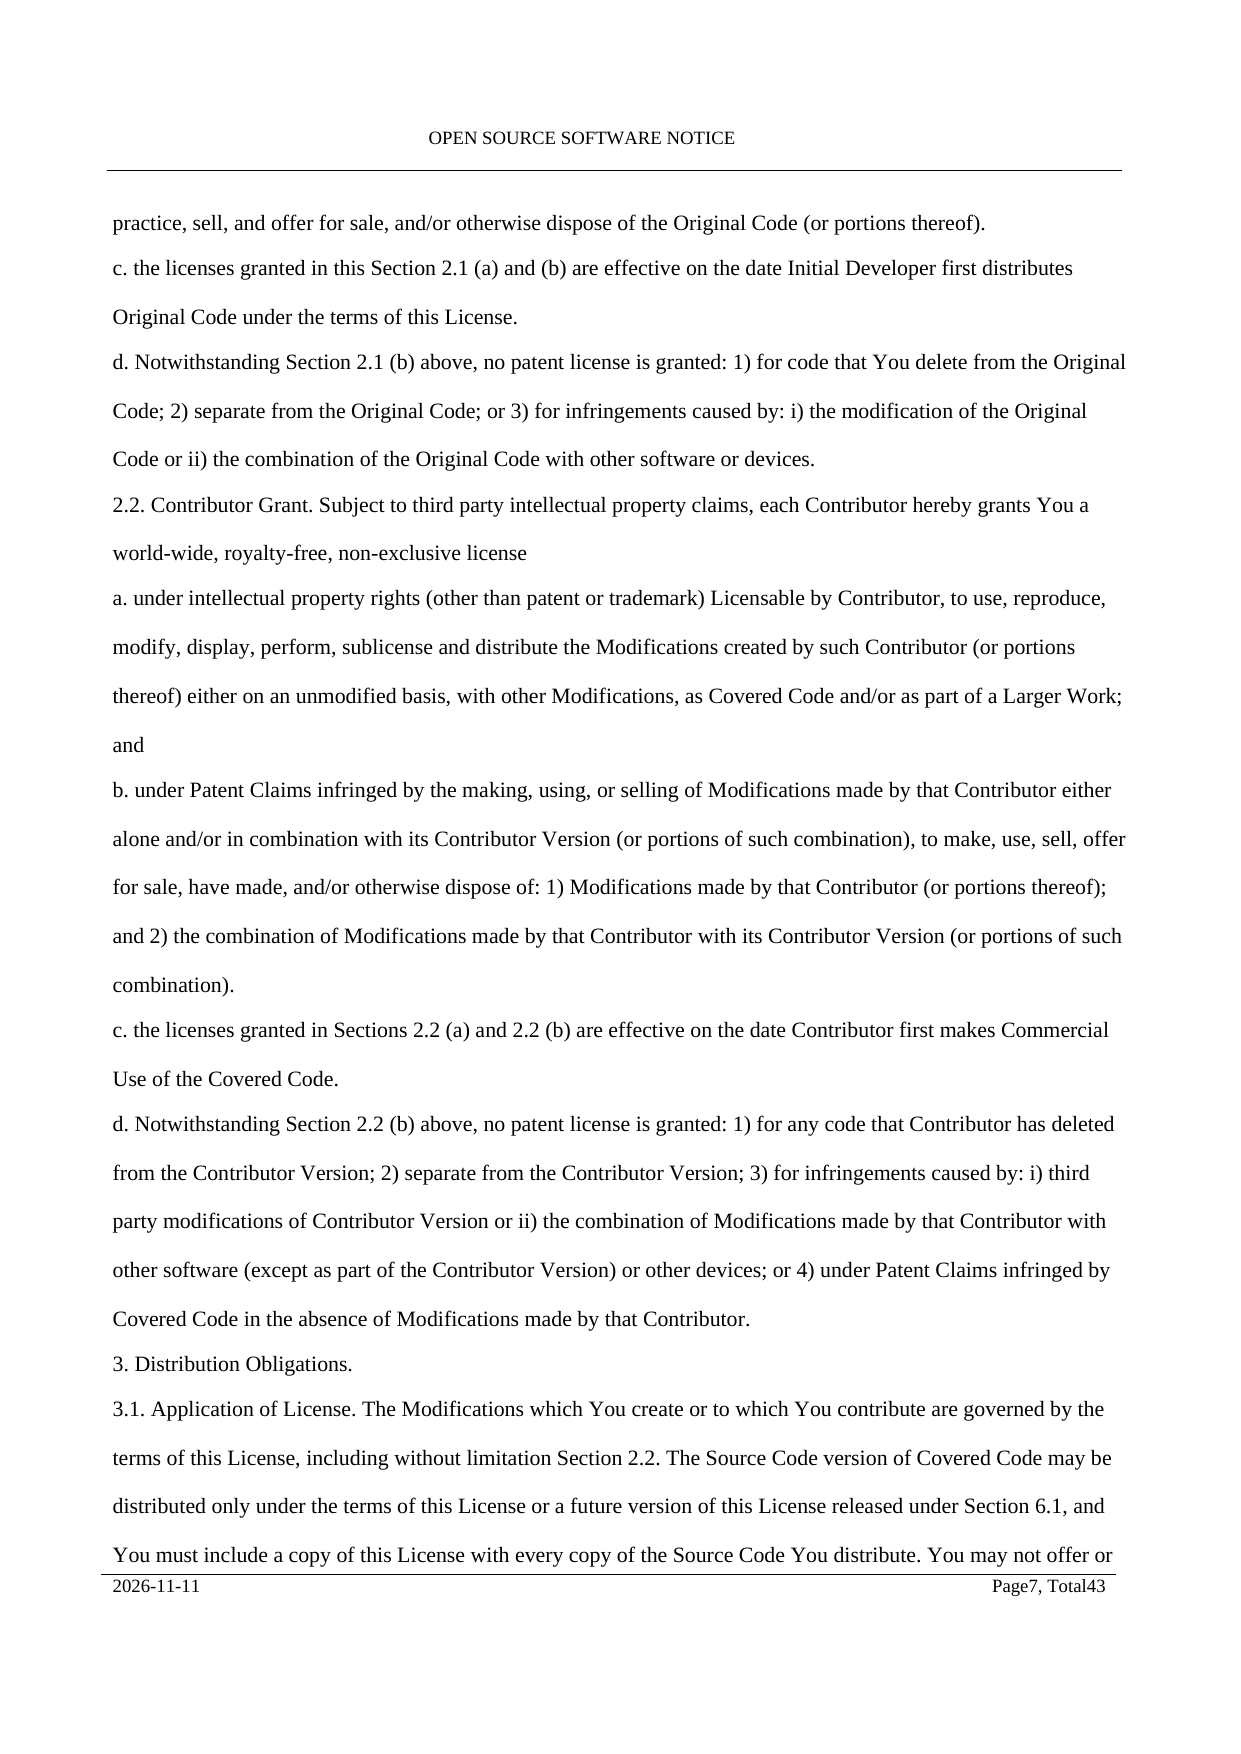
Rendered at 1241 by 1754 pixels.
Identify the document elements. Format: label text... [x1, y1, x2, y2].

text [112, 206, 1128, 239]
text d. Notwithstanding Section 2.2 (b) above, no patent license is granted: 1) for any code that Contributor has deleted from the Contributor Version; 2) separate from the Contributor Version; 3) for infringements caused by: i) third party modifications of Contributor Version or ii) the combination of Modifications made by that Contributor with other software (except as part of the Contributor Version) or other devices; or 4) under Patent Claims infringed by Covered Code in the absence of Modifications made by that Contributor. [112, 1107, 1128, 1334]
text a. under intellectual property rights (other than patent or trademark) Licensable by Contributor, to use, reproduce, modify, display, perform, sublicense and distribute the Modifications created by such Contributor (or portions thereof) either on an unmodified basis, with other Modifications, as Covered Code and/or as part of a Larger Work; and [112, 582, 1128, 761]
text c. the licenses granted in Sections 2.2 (a) and 2.2 (b) are effective on the date Contributor first makes Commercial Use of the Covered Code. [112, 1013, 1128, 1094]
text d. Notwithstanding Section 2.1 (b) above, no patent license is granted: 1) for code that You delete from the Original Code; 2) separate from the Original Code; or 3) for infringements caused by: i) the modification of the Original Code or ii) the combination of the Original Code with other software or devices. [112, 345, 1128, 475]
text 2.2. Contributor Grant. Subject to third party intellectual property claims, each Contributor hereby grants You a world-wide, royalty-free, non-exclusive license [112, 488, 1128, 569]
text c. the licenses granted in this Section 2.1 (a) and (b) are effective on the date Initial Developer first distributes Original Code under the terms of this License. [112, 251, 1128, 333]
text b. under Patent Claims infringed by the making, using, or selling of Modifications made by that Contributor either alone and/or in combination with its Contributor Version (or portions of such combination), to make, use, sell, offer for sale, have made, and/or otherwise dispose of: 1) Modifications made by that Contributor (or portions thereof); and 2) the combination of Modifications made by that Contributor with its Contributor Version (or portions of such combination). [112, 773, 1128, 1001]
text 3. Distribution Obligations. [112, 1347, 1128, 1380]
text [112, 1392, 1128, 1571]
